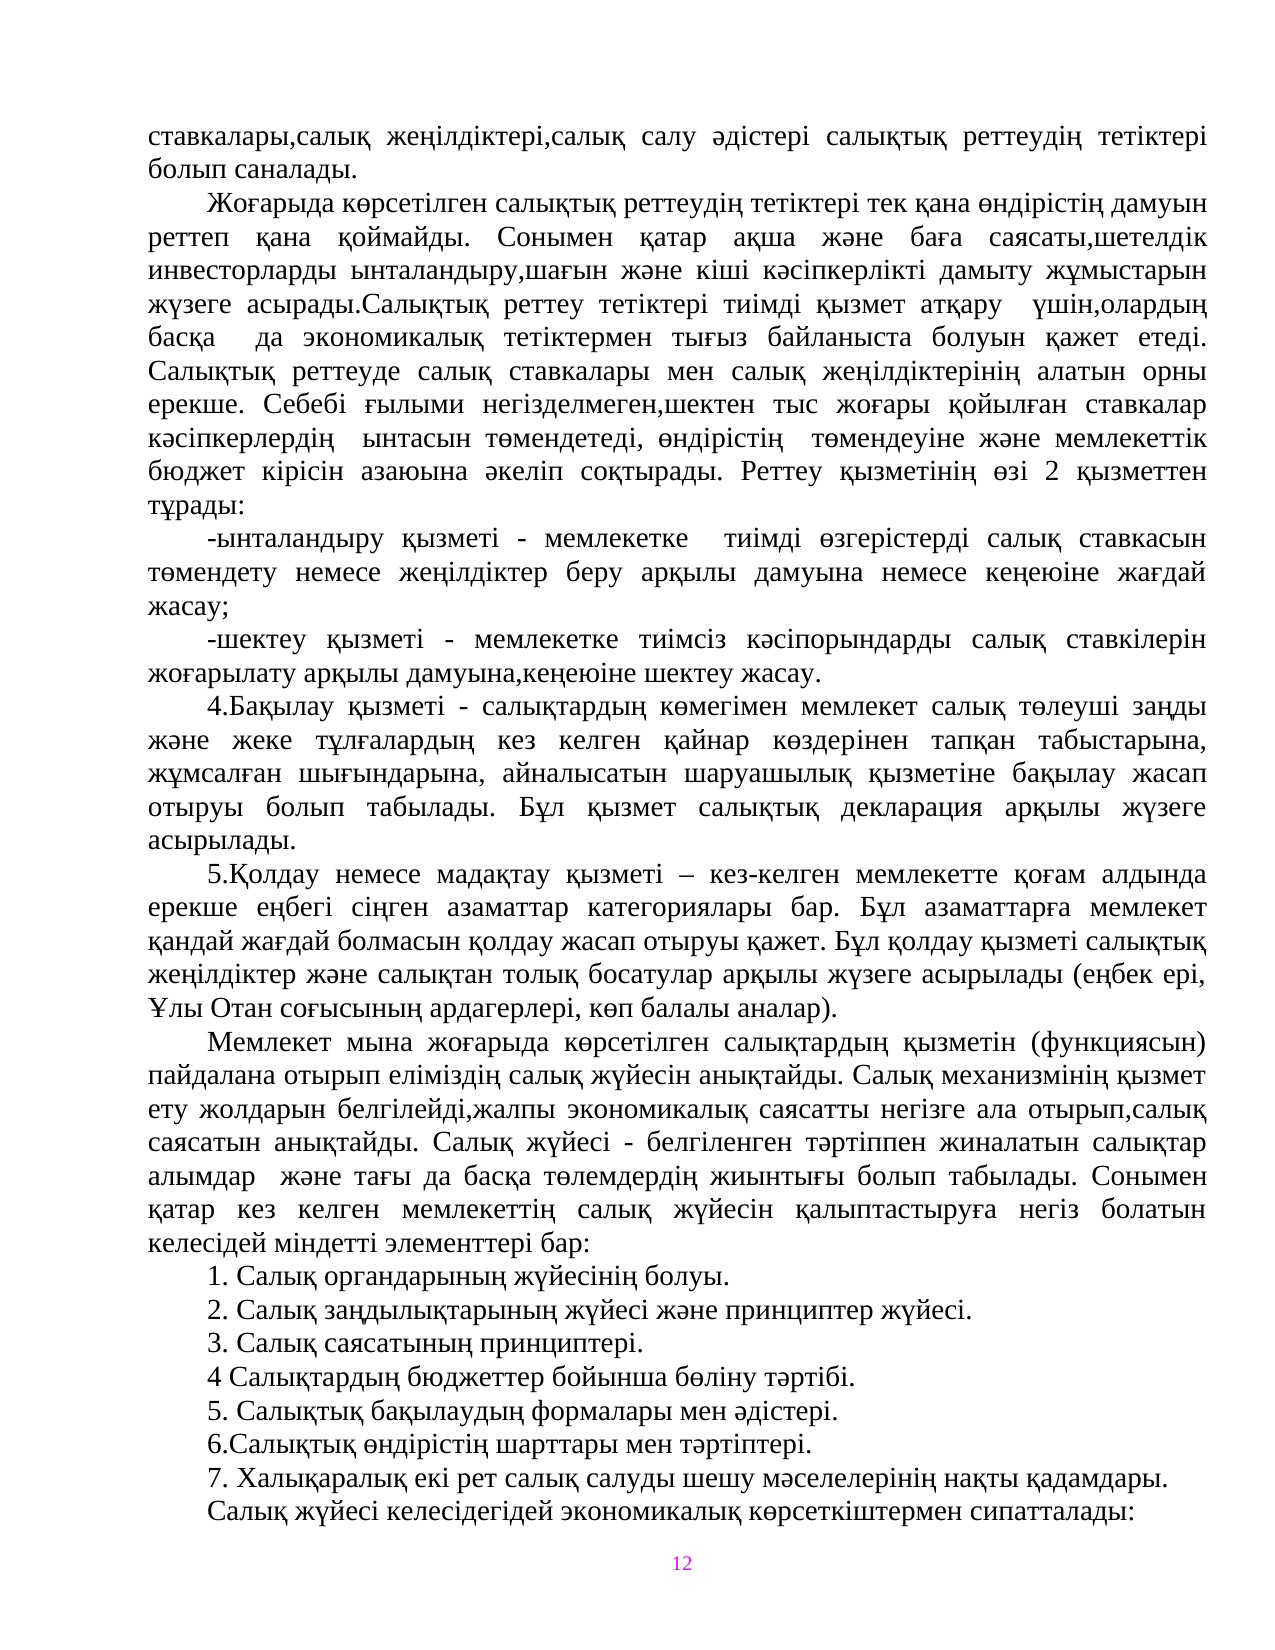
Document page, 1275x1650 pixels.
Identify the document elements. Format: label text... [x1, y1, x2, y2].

text Жоғарыда көрсетiлген салықтық реттеудiң тетiктерi тек қана өндiрiстiң дамуын реттеп қана қоймайды. Сонымен қатар ақша және баға саясаты,шетелдiк инвесторларды ынталандыру,шағын және кiшi кәсiпкерлiктi дамыту жұмыстарын жүзеге асырады.Салықтық реттеу тетiктерi тиiмдi қызмет атқару үшiн,олардың басқа да экономикалық тетiктермен тығыз байланыста болуын қажет етедi. Салықтық реттеуде салық ставкалары мен салық жеңiлдiктерiнiң алатын орны ерекше. Себебi ғылыми негiзделмеген,шектен тыс жоғары қойылған ставкалар кәсiпкерлердiң ынтасын төмендетедi, өндiрiстiң төмендеуiне және мемлекеттiк бюджет кiрiсiн азаюына әкелiп соқтырады. Реттеу қызметiнiң өзi 2 қызметтен тұрады: [148, 185, 1207, 521]
text Салық жүйесi келесiдегiдей экономикалық көрсеткiштермен сипатталады: [148, 1493, 1207, 1527]
text 5. Салықтық бақылаудың формалары мен әдiстерi. [148, 1393, 1207, 1426]
text 3. Салық саясатының принциптерi. [148, 1326, 1207, 1359]
text 5.Қолдау немесе мадақтау қызметi – кез-келген мемлекетте қоғам алдында ерекше еңбегi сiңген азаматтар категориялары бар. Бұл азаматтарға мемлекет қандай жағдай болмасын қолдау жасап отыруы қажет. Бұл қолдау қызметi салықтық жеңiлдiктер және салықтан толық босатулар арқылы жүзеге асырылады (еңбек ерi, Ұлы Отан соғысының ардагерлерi, көп балалы аналар). [148, 856, 1207, 1024]
text 7. Халықаралық екi рет салық салуды шешу мәселелерiнiң нақты қадамдары. [148, 1460, 1207, 1493]
text 2. Салық заңдылықтарының жүйесi және принциптер жүйесi. [148, 1292, 1207, 1326]
text -шектеу қызметi - мемлекетке тиiмсiз кәсiпорындарды салық ставкiлерiн жоғарылату арқылы дамуына,кеңеюiне шектеу жасау. [148, 621, 1207, 688]
text -ынталандыру қызметi - мемлекетке тиiмдi өзгерiстердi салық ставкасын төмендету немесе жеңiлдiктер беру арқылы дамуына немесе кеңеюiне жағдай жасау; [148, 521, 1207, 621]
text 6.Салықтық өндiрiстiң шарттары мен тәртiптерi. [148, 1426, 1207, 1460]
text 4 Салықтардың бюджеттер бойынша бөлiну тәртiбi. [148, 1359, 1207, 1393]
text Мемлекет мына жоғарыда көрсетiлген салықтардың қызметiн (функциясын) пайдалана отырып елiмiздiң салық жүйесiн анықтайды. Салық механизмiнiң қызмет ету жолдарын белгiлейдi,жалпы экономикалық саясатты негiзге ала отырып,салық саясатын анықтайды. Салық жүйесi - белгiленген тәртiппен жиналатын салықтар алымдар және тағы да басқа төлемдердiң жиынтығы болып табылады. Сонымен қатар кез келген мемлекеттiң салық жүйесiн қалыптастыруға негiз болатын келесiдей мiндеттi элементтерi бар: [148, 1024, 1207, 1258]
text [148, 118, 1207, 185]
text 4.Бақылау қызметi - салықтардың көмегiмен мемлекет салық төлеушi заңды және жеке тұлғалардың кез келген қайнар көздерiнен тапқан табыстарына, жұмсалған шығындарына, айналысатын шаруашылық қызметiне бақылау жасап отыруы болып табылады. Бұл қызмет салықтық декларация арқылы жүзеге асырылады. [148, 688, 1207, 856]
text 1. Салық органдарының жүйесiнiң болуы. [148, 1258, 1207, 1292]
